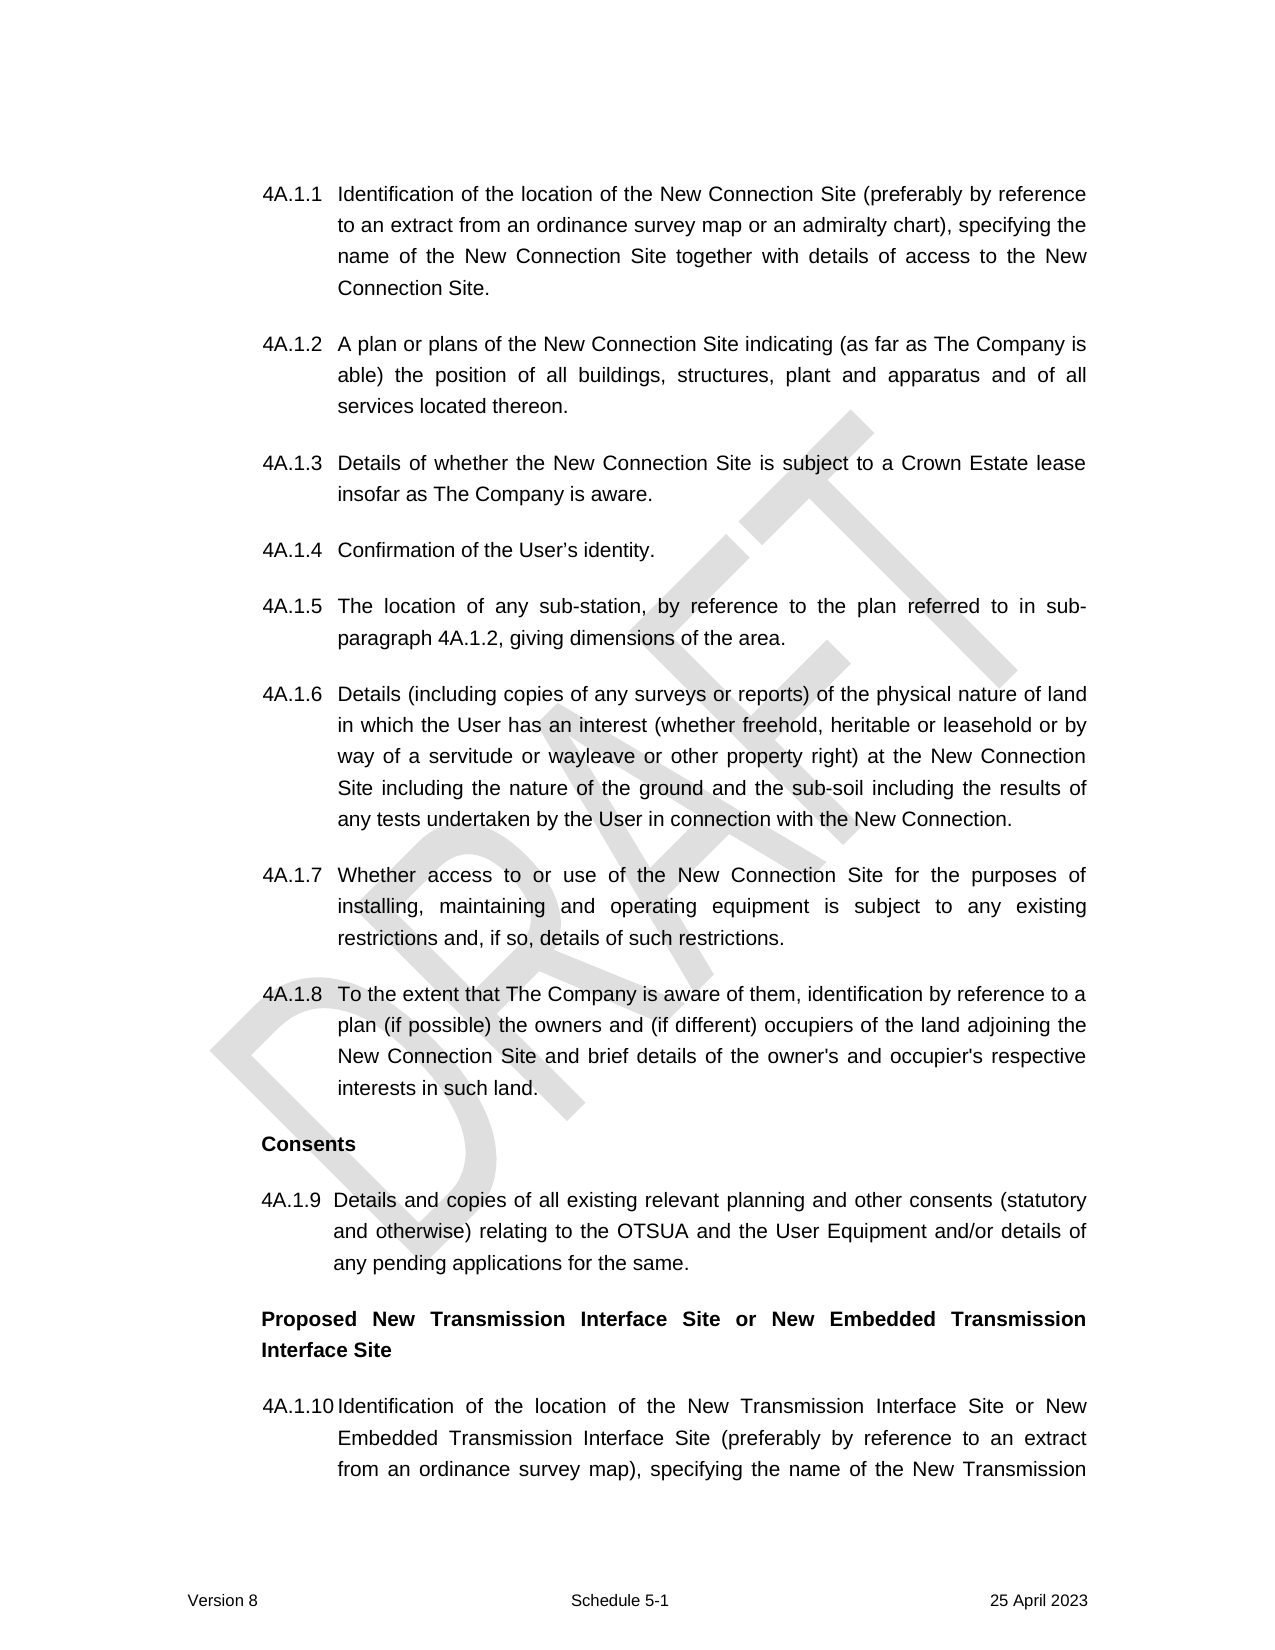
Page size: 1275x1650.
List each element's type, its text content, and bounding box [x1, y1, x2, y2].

subtitle 4A.1.9 Details and copies of all existing relevant planning and other consents (statutory and otherwise) relating to the OTSUA and the User Equipment and/or details of any pending applications for the same. [261, 1181, 1088, 1274]
subtitle 4A.1.3 Details of whether the New Connection Site is subject to a Crown Estate lease insofar as The Company is aware. [262, 443, 1088, 506]
subtitle 4A.1.1 Identification of the location of the New Connection Site (preferably by reference to an extract from an ordinance survey map or an admiralty chart), specifying the name of the New Connection Site together with details of access to the New Connection Site. [262, 174, 1088, 299]
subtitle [262, 1387, 1088, 1481]
subtitle 4A.1.7 Whether access to or use of the New Connection Site for the purposes of installing, maintaining and operating equipment is subject to any existing restrictions and, if so, details of such restrictions. [262, 856, 1088, 949]
subtitle Consents [261, 1124, 1088, 1156]
subtitle 4A.1.8 To the extent that The Company is aware of them, identification by reference to a plan (if possible) the owners and (if different) occupiers of the land adjoining the New Connection Site and brief details of the owner's and occupier's respective interests in such land. [262, 974, 1088, 1099]
subtitle 4A.1.4 Confirmation of the User’s identity. [262, 531, 1088, 562]
subtitle 4A.1.2 A plan or plans of the New Connection Site indicating (as far as The Company is able) the position of all buildings, structures, plant and apparatus and of all services located thereon. [262, 324, 1088, 418]
subtitle Proposed New Transmission Interface Site or New Embedded Transmission Interface Site [261, 1299, 1088, 1362]
subtitle 4A.1.5 The location of any sub-station, by reference to the plan referred to in sub-paragraph 4A.1.2, giving dimensions of the area. [262, 587, 1088, 649]
subtitle 4A.1.6 Details (including copies of any surveys or reports) of the physical nature of land in which the User has an interest (whether freehold, heritable or leasehold or by way of a servitude or wayleave or other property right) at the New Connection Site including the nature of the ground and the sub-soil including the results of any tests undertaken by the User in connection with the New Connection. [262, 674, 1088, 831]
